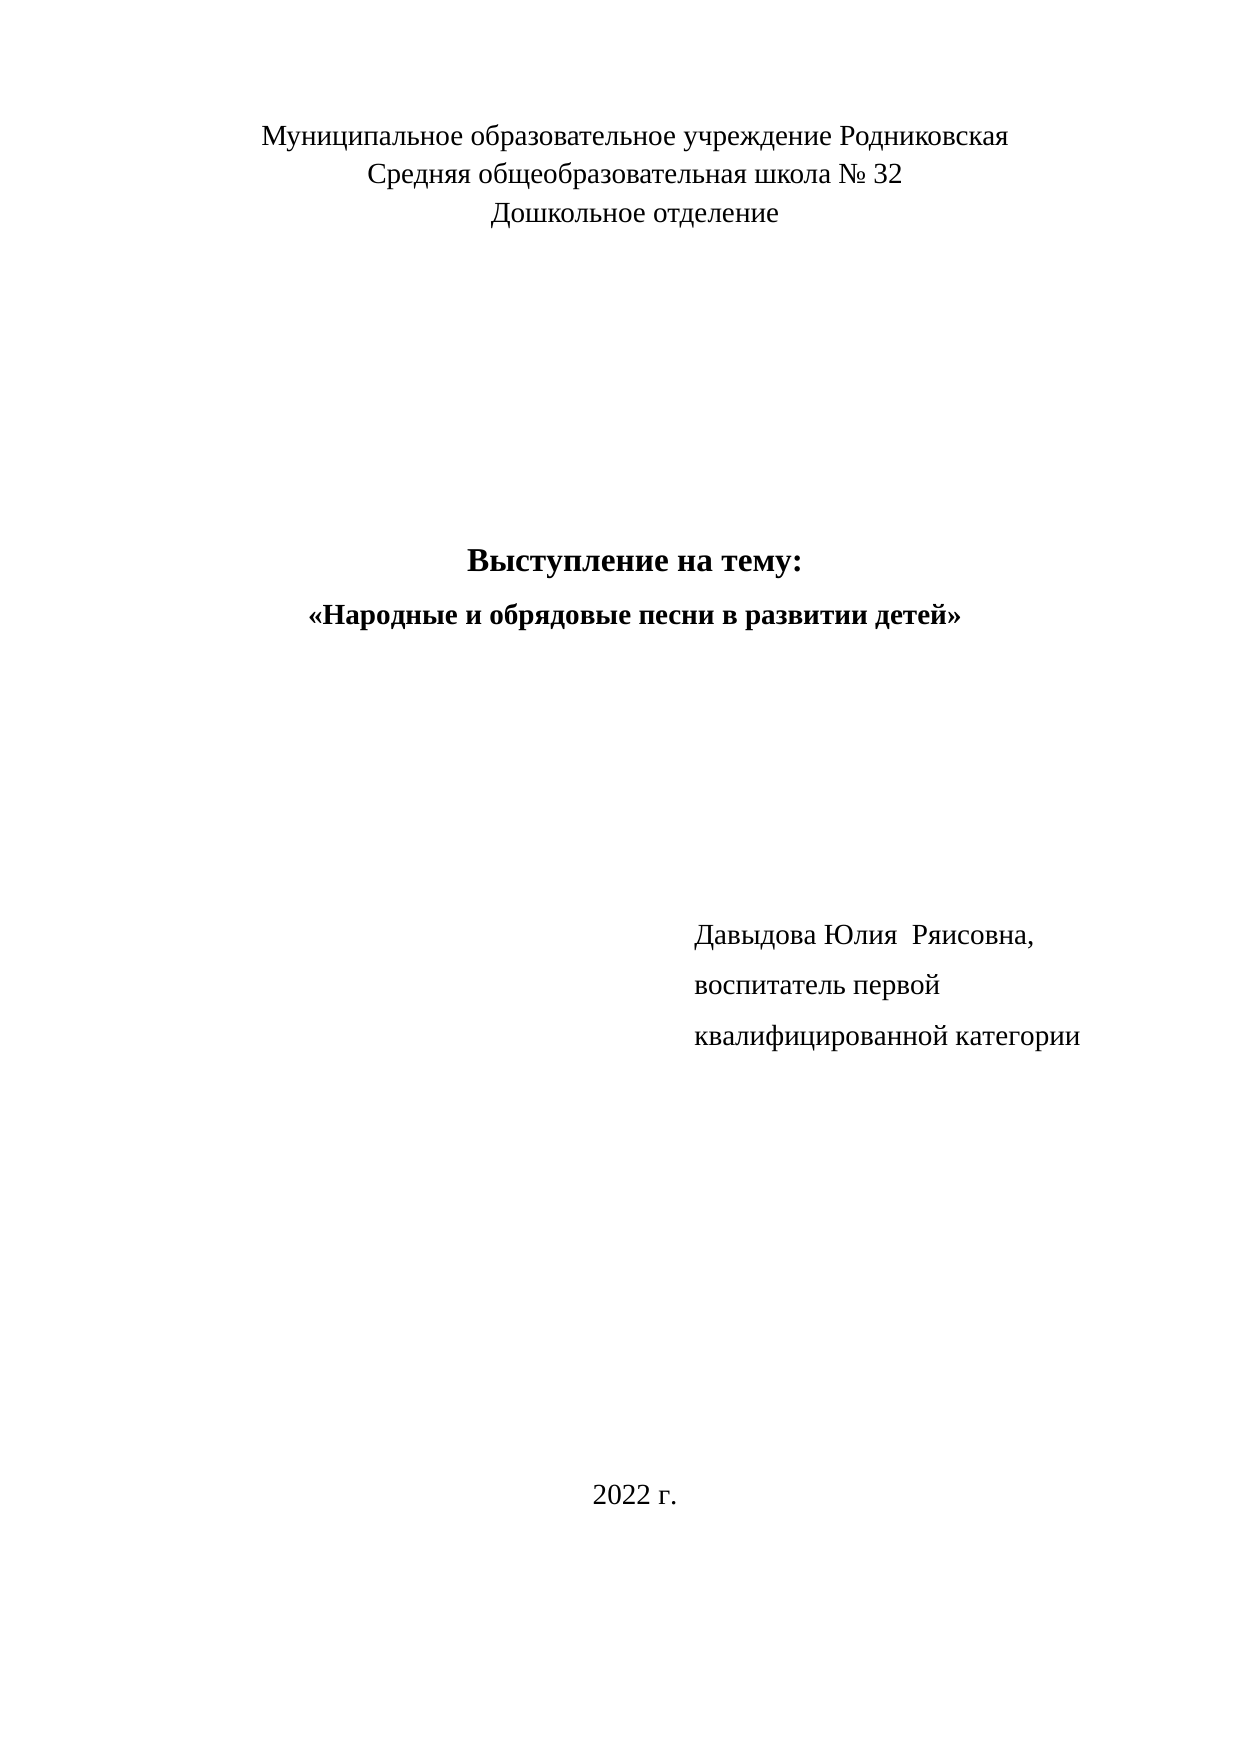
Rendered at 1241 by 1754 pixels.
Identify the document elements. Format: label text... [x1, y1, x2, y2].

text воспитатель первой квалифицированной категории [694, 967, 1152, 1051]
text Средняя общеобразовательная школа № 32 [118, 157, 1152, 190]
text Муниципальное образовательное учреждение Родниковская [118, 118, 1152, 152]
text Дошкольное отделение [118, 195, 1152, 229]
text 2022 г. [118, 1477, 1152, 1511]
text «Народные и обрядовые песни в развитии детей» [118, 597, 1152, 631]
text Давыдова Юлия Ряисовна, [694, 917, 1152, 951]
text Выступление на тему: [118, 540, 1152, 578]
